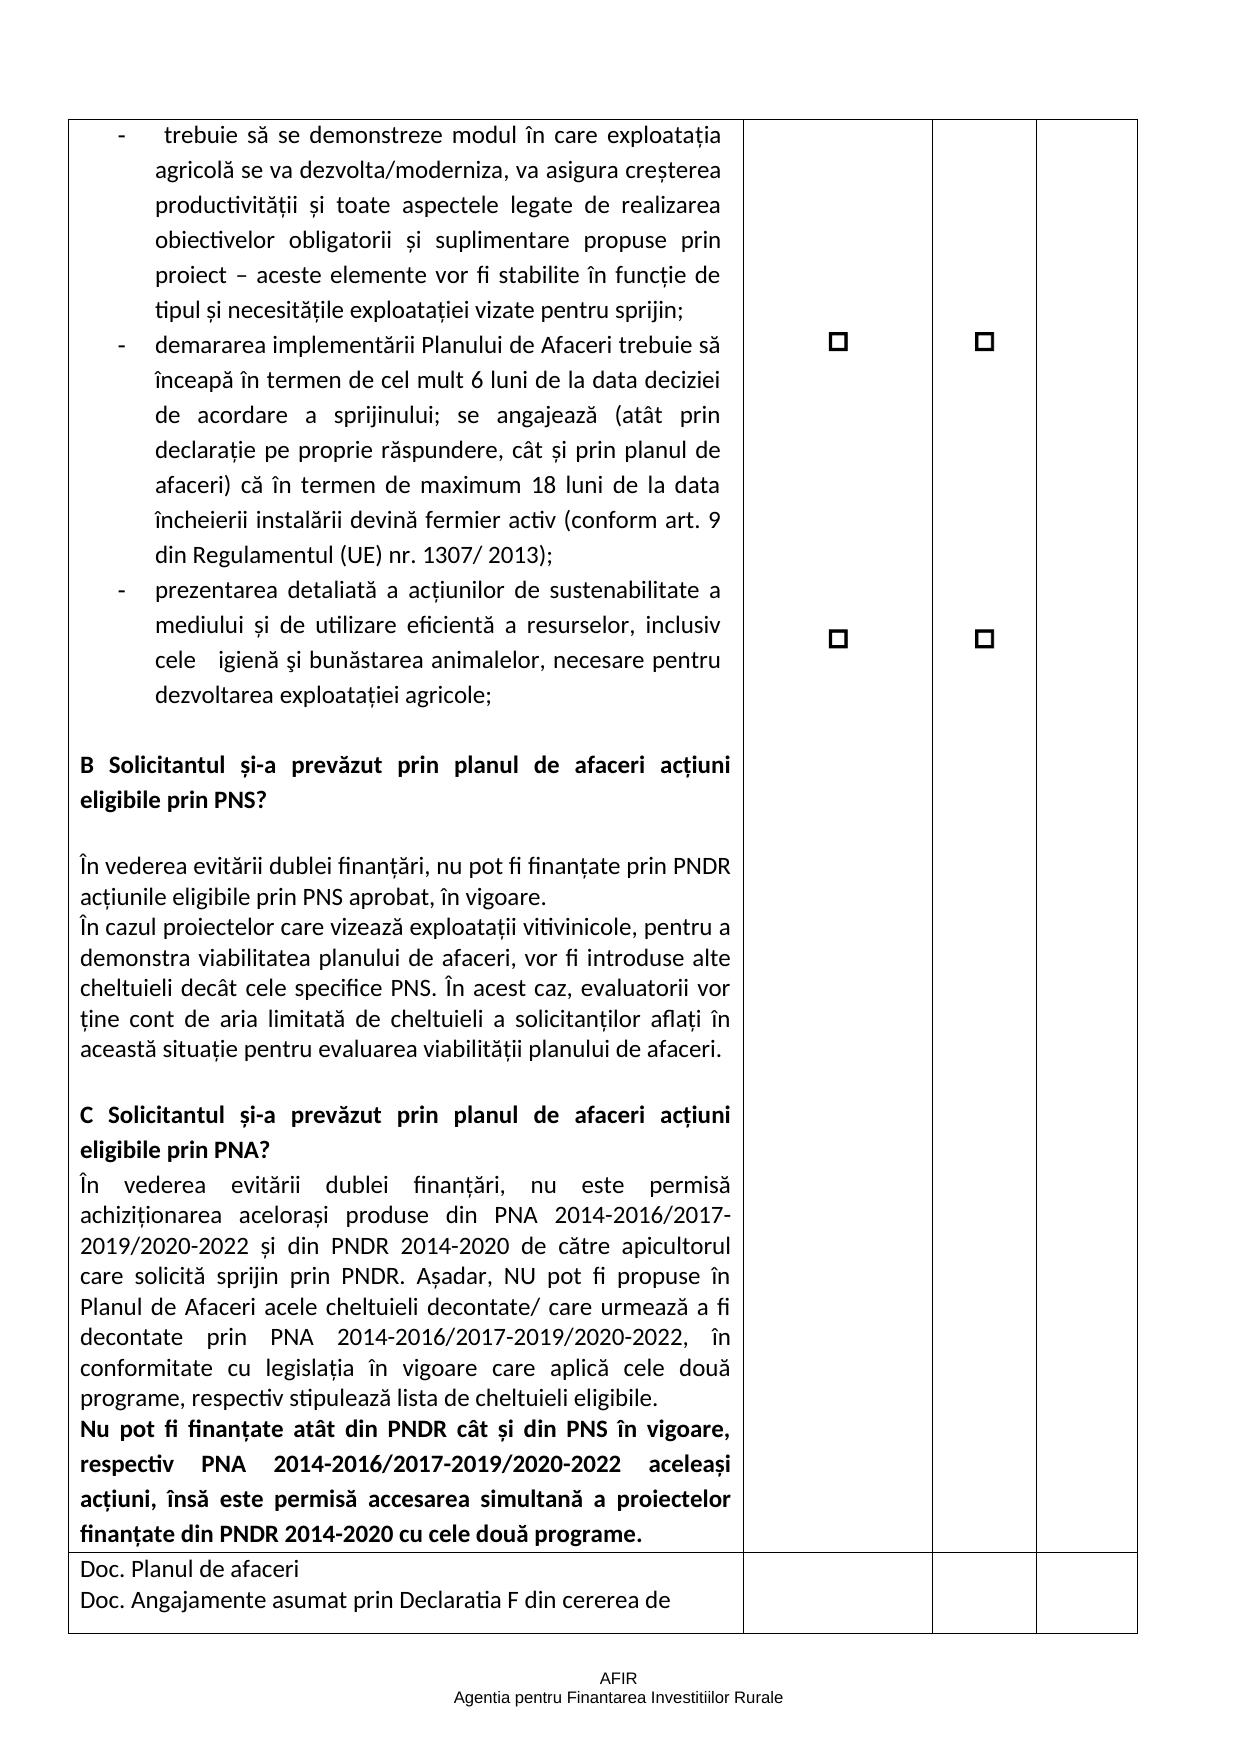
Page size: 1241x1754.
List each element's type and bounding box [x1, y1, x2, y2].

table_cell [1037, 1553, 1137, 1633]
table_cell [69, 120, 743, 1552]
table_cell [744, 120, 932, 1552]
table_cell [69, 1553, 743, 1633]
table_cell [744, 1553, 932, 1633]
table_cell [1037, 120, 1137, 1552]
table_cell [933, 120, 1036, 1552]
table_cell [933, 1553, 1036, 1633]
